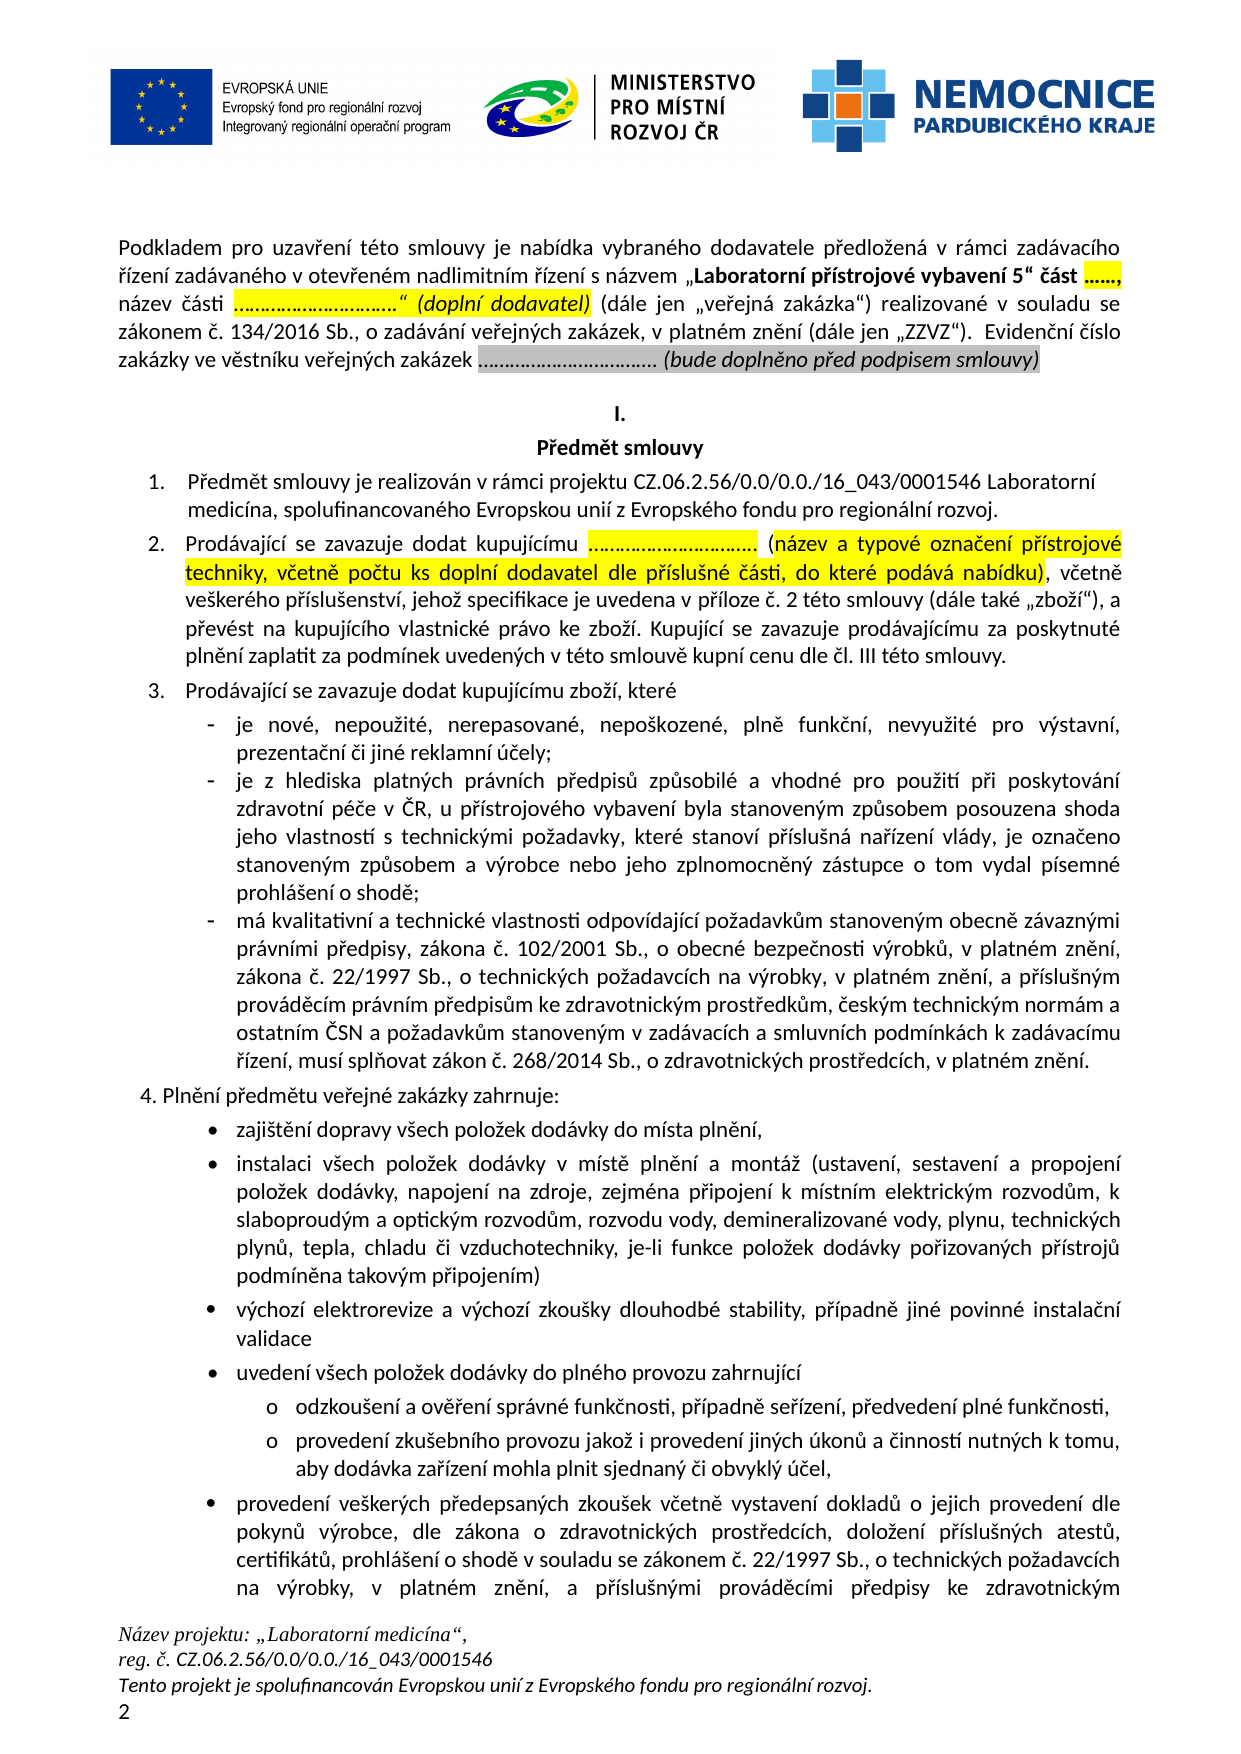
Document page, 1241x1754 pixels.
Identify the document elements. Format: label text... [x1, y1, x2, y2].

text medicína, spolufinancovaného Evropskou unií z Evropského fondu pro regionální rozvoj. [177, 495, 1122, 523]
text o provedení zkušebního provozu jakož i provedení jiných úkonů a činností nutných k tomu, aby dodávka zařízení mohla plnit sjednaný či obvyklý účel, [266, 1426, 1122, 1482]
text • uvedení všech položek dodávky do plného provozu zahrnující [118, 1358, 1122, 1386]
text Podkladem pro uzavření této smlouvy je nabídka vybraného dodavatele předložená v rámci zadávacího řízení zadávaného v otevřeném nadlimitním řízení s názvem „Laboratorní přístrojové vybavení 5“ část ……, název části ………………………….“ (doplní dodavatel) (dále jen „veřejná zakázka“) realizované v souladu se zákonem č. 134/2016 Sb., o zadávání veřejných zakázek, v platném znění (dále jen „ZZVZ“). Evidenční číslo zakázky ve věstníku veřejných zakázek ……………………………. (bude doplněno před podpisem smlouvy) [118, 233, 1122, 373]
text o odzkoušení a ověření správné funkčnosti, případně seřízení, předvedení plné funkčnosti, [118, 1392, 1122, 1420]
text I. [118, 399, 1122, 427]
text • instalaci všech položek dodávky v místě plnění a montáž (ustavení, sestavení a propojení položek dodávky, napojení na zdroje, zejména připojení k místním elektrickým rozvodům, k slaboproudým a optickým rozvodům, rozvodu vody, demineralizované vody, plynu, technických plynů, tepla, chladu či vzduchotechniky, je-li funkce položek dodávky pořizovaných přístrojů podmíněna takovým připojením) [207, 1149, 1122, 1289]
list Předmět smlouvy je realizován v rámci projektu CZ.06.2.56/0.0/0.0./16_043/0001546 Laboratorní [148, 467, 1122, 495]
list Prodávající se zavazuje dodat kupujícímu ………………………….. (název a typové označení přístrojové techniky, včetně počtu ks doplní dodavatel dle příslušné části, do které podává nabídku), včetně veškerého příslušenství, jehož specifikace je uvedena v příloze č. 2 této smlouvy (dále také „zboží“), a převést na kupujícího vlastnické právo ke zboží. Kupující se zavazuje prodávajícímu za poskytnuté plnění zaplatit za podmínek uvedených v této smlouvě kupní cenu dle čl. III této smlouvy. [148, 529, 1122, 670]
list výchozí elektrorevize a výchozí zkoušky dlouhodbé stability, případně jiné povinné instalační validace [207, 1296, 1122, 1352]
text Předmět smlouvy [118, 433, 1122, 461]
list je nové, nepoužité, nerepasované, nepoškozené, plně funkční, nevyužité pro výstavní, prezentační či jiné reklamní účely; [207, 710, 1122, 766]
list má kvalitativní a technické vlastnosti odpovídající požadavkům stanoveným obecně závaznými právními předpisy, zákona č. 102/2001 Sb., o obecné bezpečnosti výrobků, v platném znění, zákona č. 22/1997 Sb., o technických požadavcích na výrobky, v platném znění, a příslušným prováděcím právním předpisům ke zdravotnickým prostředkům, českým technickým normám a ostatním ČSN a požadavkům stanoveným v zadávacích a smluvních podmínkách k zadávacímu řízení, musí splňovat zákon č. 268/2014 Sb., o zdravotnických prostředcích, v platném znění. [207, 906, 1122, 1074]
picture [88, 43, 777, 170]
list Prodávající se zavazuje dodat kupujícímu zboží, které [148, 676, 1122, 704]
list Plnění předmětu veřejné zakázky zahrnuje: [140, 1081, 1122, 1109]
picture [801, 58, 1155, 153]
list je z hlediska platných právních předpisů způsobilé a vhodné pro použití při poskytování zdravotní péče v ČR, u přístrojového vybavení byla stanoveným způsobem posouzena shoda jeho vlastností s technickými požadavky, které stanoví příslušná nařízení vlády, je označeno stanoveným způsobem a výrobce nebo jeho zplnomocněný zástupce o tom vydal písemné prohlášení o shodě; [207, 766, 1122, 906]
text • zajištění dopravy všech položek dodávky do místa plnění, [118, 1115, 1122, 1143]
